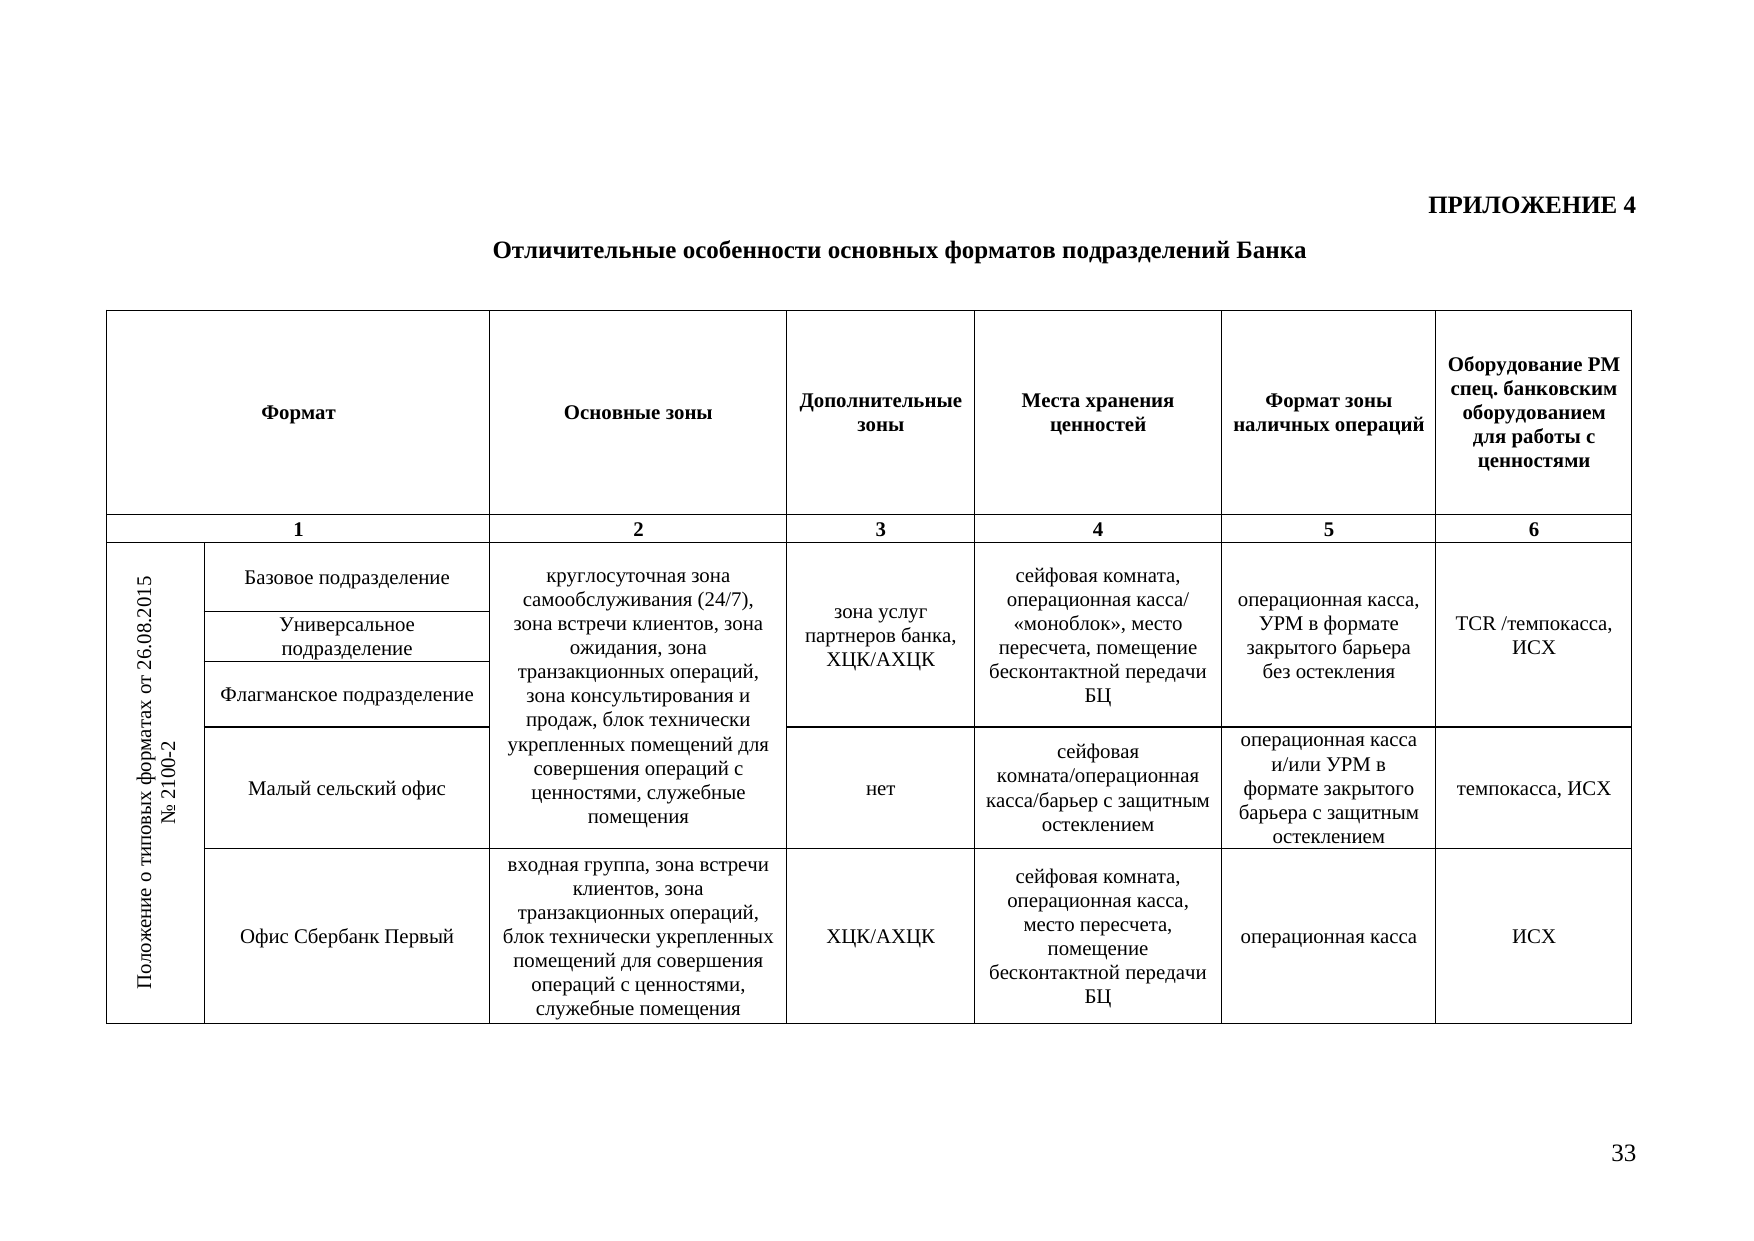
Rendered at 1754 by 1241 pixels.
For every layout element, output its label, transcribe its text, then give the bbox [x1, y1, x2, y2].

table_cell 6 [1436, 515, 1631, 542]
table_cell круглосуточная зона самообслуживания (24/7), зона встречи клиентов, зона ожидания, зона транзакционных операций, зона консультирования и продаж, блок технически укрепленных помещений для совершения операций с ценностями, служебные помещения [490, 543, 786, 848]
table_header Основные зоны [490, 311, 786, 514]
table_cell Универсальное подразделение [205, 612, 489, 661]
table_header Формат [107, 311, 489, 514]
table_header Оборудование РМ спец. банковским оборудованием для работы с ценностями [1436, 311, 1631, 514]
table_cell ИСХ [1436, 849, 1631, 1023]
table_cell операционная касса и/или УРМ в формате закрытого барьера с защитным остеклением [1222, 728, 1435, 848]
table_cell сейфовая комната/операционная касса/барьер с защитным остеклением [975, 728, 1221, 848]
table_header Дополнительные зоны [787, 311, 974, 514]
subtitle Отличительные особенности основных форматов подразделений Банка [163, 235, 1636, 264]
table_cell Положение о типовых форматах от 26.08.2015 № 2100-2 [107, 543, 204, 1023]
table_cell зона услуг партнеров банка, ХЦК/АХЦК [787, 543, 974, 726]
table_cell операционная касса, УРМ в формате закрытого барьера без остекления [1222, 543, 1435, 726]
table_header Формат зоны наличных операций [1222, 311, 1435, 514]
subtitle ПРИЛОЖЕНИЕ 4 [163, 190, 1636, 218]
table_cell Офис Сбербанк Первый [205, 849, 489, 1023]
table_cell сейфовая комната, операционная касса/ «моноблок», место пересчета, помещение бесконтактной передачи БЦ [975, 543, 1221, 726]
table_cell 5 [1222, 515, 1435, 542]
table_cell Флагманское подразделение [205, 662, 489, 726]
table_cell нет [787, 728, 974, 848]
table_cell операционная касса [1222, 849, 1435, 1023]
table_cell сейфовая комната, операционная касса, место пересчета, помещение бесконтактной передачи БЦ [975, 849, 1221, 1023]
table_header Места хранения ценностей [975, 311, 1221, 514]
table_cell Базовое подразделение [205, 543, 489, 611]
table_cell 2 [490, 515, 786, 542]
table_cell 3 [787, 515, 974, 542]
table_cell ХЦК/АХЦК [787, 849, 974, 1023]
table_cell входная группа, зона встречи клиентов, зона транзакционных операций, блок технически укрепленных помещений для совершения операций с ценностями, служебные помещения [490, 849, 786, 1023]
table_cell темпокасса, ИСХ [1436, 728, 1631, 848]
table_cell TCR /темпокасса, ИСХ [1436, 543, 1631, 726]
table_cell 4 [975, 515, 1221, 542]
table_cell 1 [107, 515, 489, 542]
table_cell Малый сельский офис [205, 728, 489, 848]
